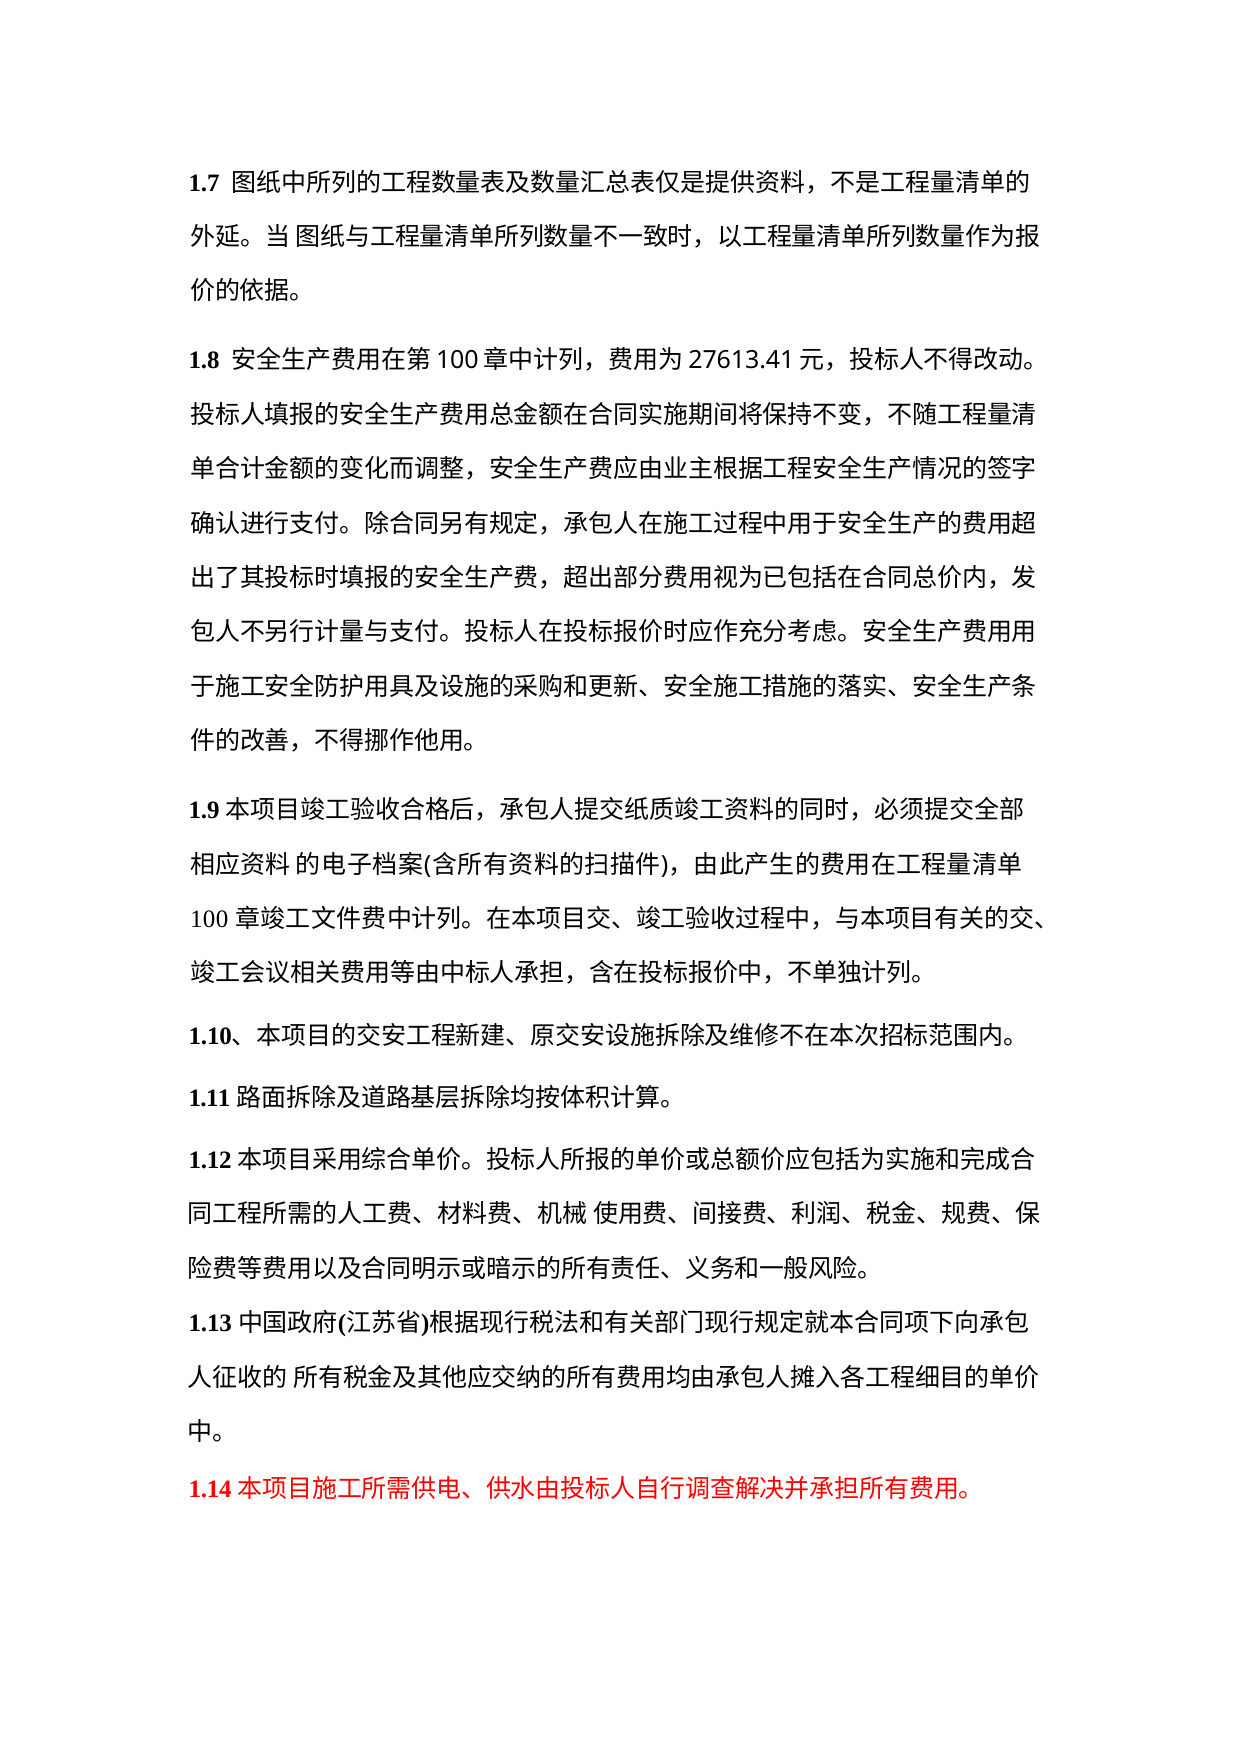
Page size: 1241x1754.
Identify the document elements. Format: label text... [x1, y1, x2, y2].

text 1.13 中国政府(江苏省)根据现行税法和有关部门现行规定就本合同项下向承包人征收的 所有税金及其他应交纳的所有费用均由承包人摊入各工程细目的单价中。 [188, 1303, 1044, 1448]
text 1.7 图纸中所列的工程数量表及数量汇总表仅是提供资料，不是工程量清单的外延。当 图纸与工程量清单所列数量不一致时，以工程量清单所列数量作为报价的依据。 [188, 162, 1046, 307]
text 1.8 安全生产费用在第100章中计列，费用为27613.41元，投标人不得改动。投标人填报的安全生产费用总金额在合同实施期间将保持不变，不随工程量清单合计金额的变化而调整，安全生产费应由业主根据工程安全生产情况的签字确认进行支付。除合同另有规定，承包人在施工过程中用于安全生产的费用超出了其投标时填报的安全生产费，超出部分费用视为已包括在合同总价内，发包人不另行计量与支付。投标人在投标报价时应作充分考虑。安全生产费用用于施工安全防护用具及设施的采购和更新、安全施工措施的落实、安全生产条件的改善，不得挪作他用。 [188, 340, 1046, 757]
text 1.12 本项目采用综合单价。投标人所报的单价或总额价应包括为实施和完成合同工程所需的人工费、材料费、机械 使用费、间接费、利润、税金、规费、保险费等费用以及合同明示或暗示的所有责任、义务和一般风险。 [187, 1139, 1053, 1284]
text 1.9 本项目竣工验收合格后，承包人提交纸质竣工资料的同时，必须提交全部相应资料 的电子档案(含所有资料的扫描件)，由此产生的费用在工程量清单100 章竣工文件费中计列。在本项目交、竣工验收过程中，与本项目有关的交、竣工会议相关费用等由中标人承担，含在投标报价中，不单独计列。 [188, 790, 1046, 989]
text 1.11 路面拆除及道路基层拆除均按体积计算。 [188, 1078, 1053, 1114]
text 1.14 本项目施工所需供电、供水由投标人自行调查解决并承担所有费用。 [188, 1469, 1053, 1505]
text 1.10、本项目的交安工程新建、原交安设施拆除及维修不在本次招标范围内。 [188, 1015, 1053, 1052]
